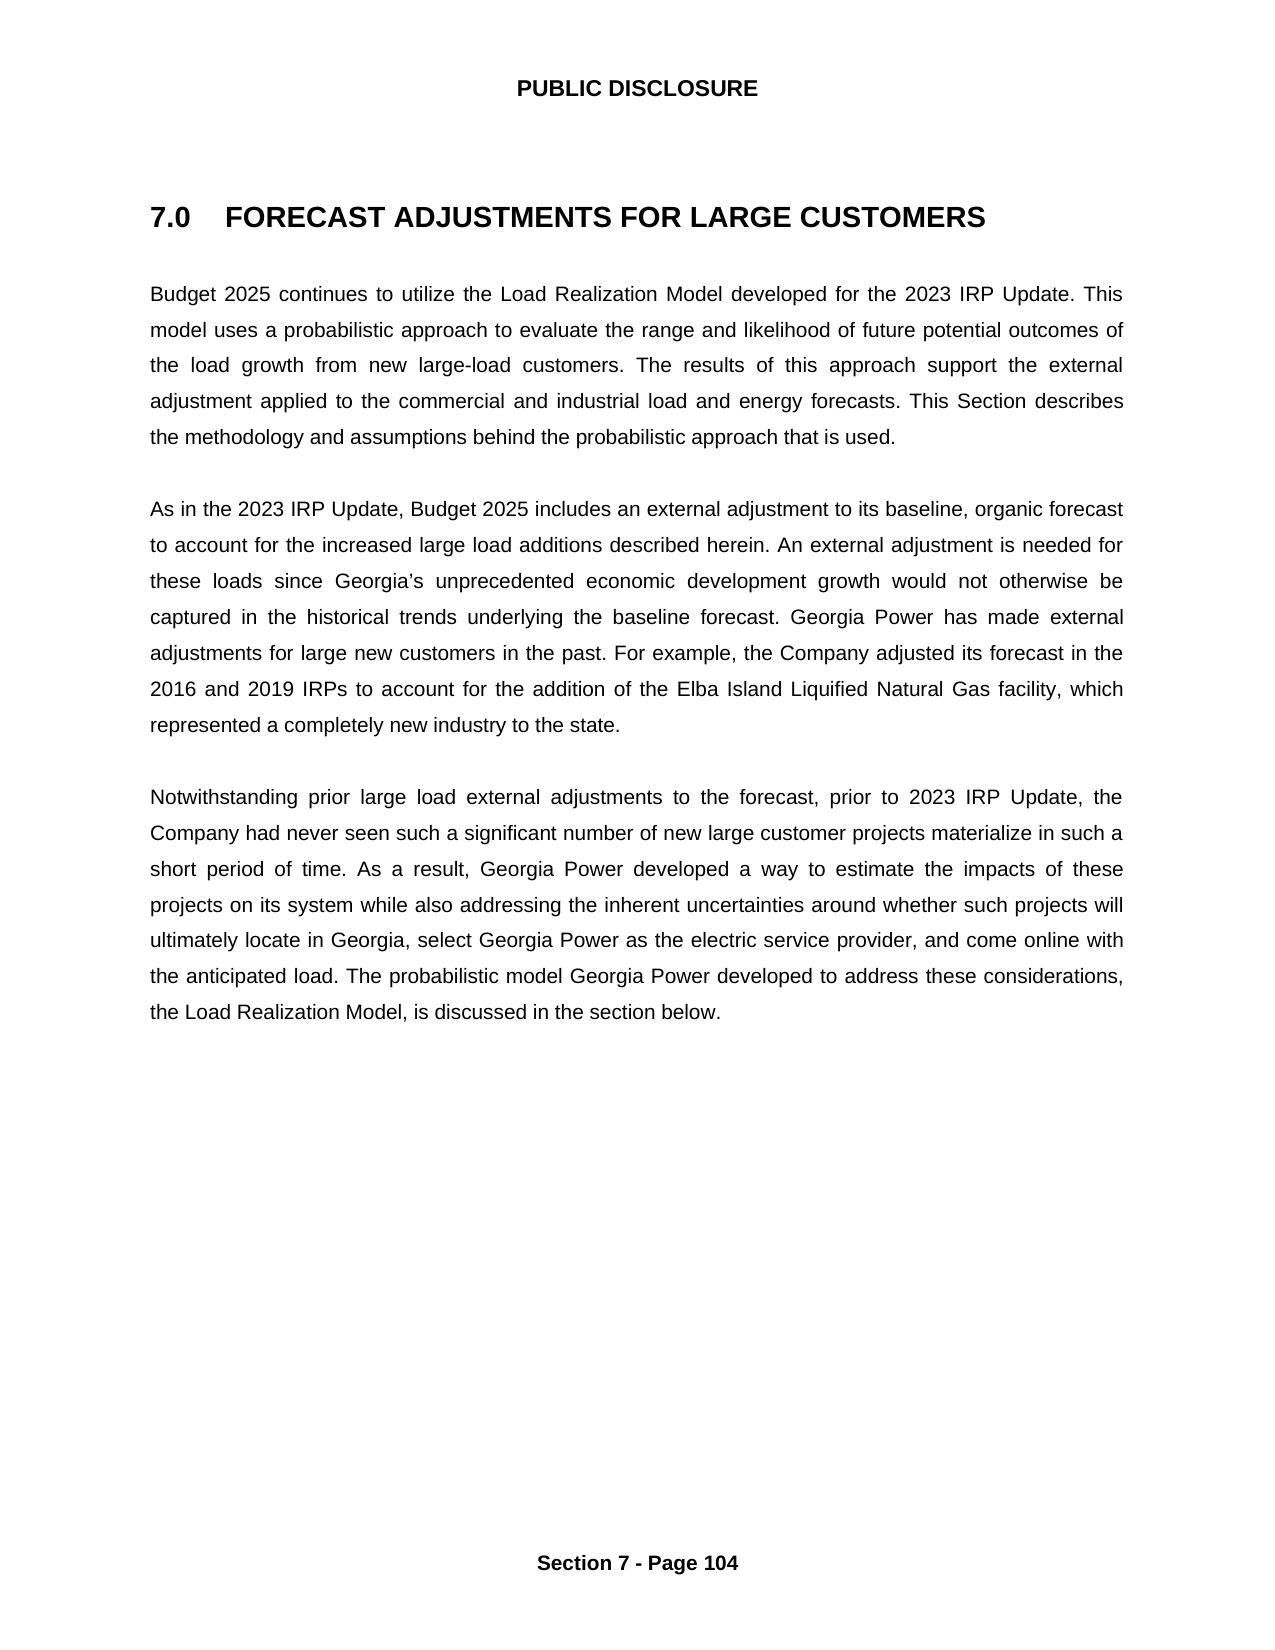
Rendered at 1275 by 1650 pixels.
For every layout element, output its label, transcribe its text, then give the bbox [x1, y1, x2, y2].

text As in the 2023 IRP Update, Budget 2025 includes an external adjustment to its baseline, organic forecast to account for the increased large load additions described herein. An external adjustment is needed for these loads since Georgia’s unprecedented economic development growth would not otherwise be captured in the historical trends underlying the baseline forecast. Georgia Power has made external adjustments for large new customers in the past. For example, the Company adjusted its forecast in the 2016 and 2019 IRPs to account for the addition of the Elba Island Liquified Natural Gas facility, which represented a completely new industry to the state. [150, 497, 1125, 737]
text Notwithstanding prior large load external adjustments to the forecast, prior to 2023 IRP Update, the Company had never seen such a significant number of new large customer projects materialize in such a short period of time. As a result, Georgia Power developed a way to estimate the impacts of these projects on its system while also addressing the inherent uncertainties around whether such projects will ultimately locate in Georgia, select Georgia Power as the electric service provider, and come online with the anticipated load. The probabilistic model Georgia Power developed to address these considerations, the Load Realization Model, is discussed in the section below. [150, 784, 1125, 1024]
text Budget 2025 continues to utilize the Load Realization Model developed for the 2023 IRP Update. This model uses a probabilistic approach to evaluate the range and likelihood of future potential outcomes of the load growth from new large-load customers. The results of this approach support the external adjustment applied to the commercial and industrial load and energy forecasts. This Section describes the methodology and assumptions behind the probabilistic approach that is used. [150, 281, 1125, 449]
subtitle 7.0 FORECAST ADJUSTMENTS FOR LARGE CUSTOMERS [150, 200, 1125, 233]
